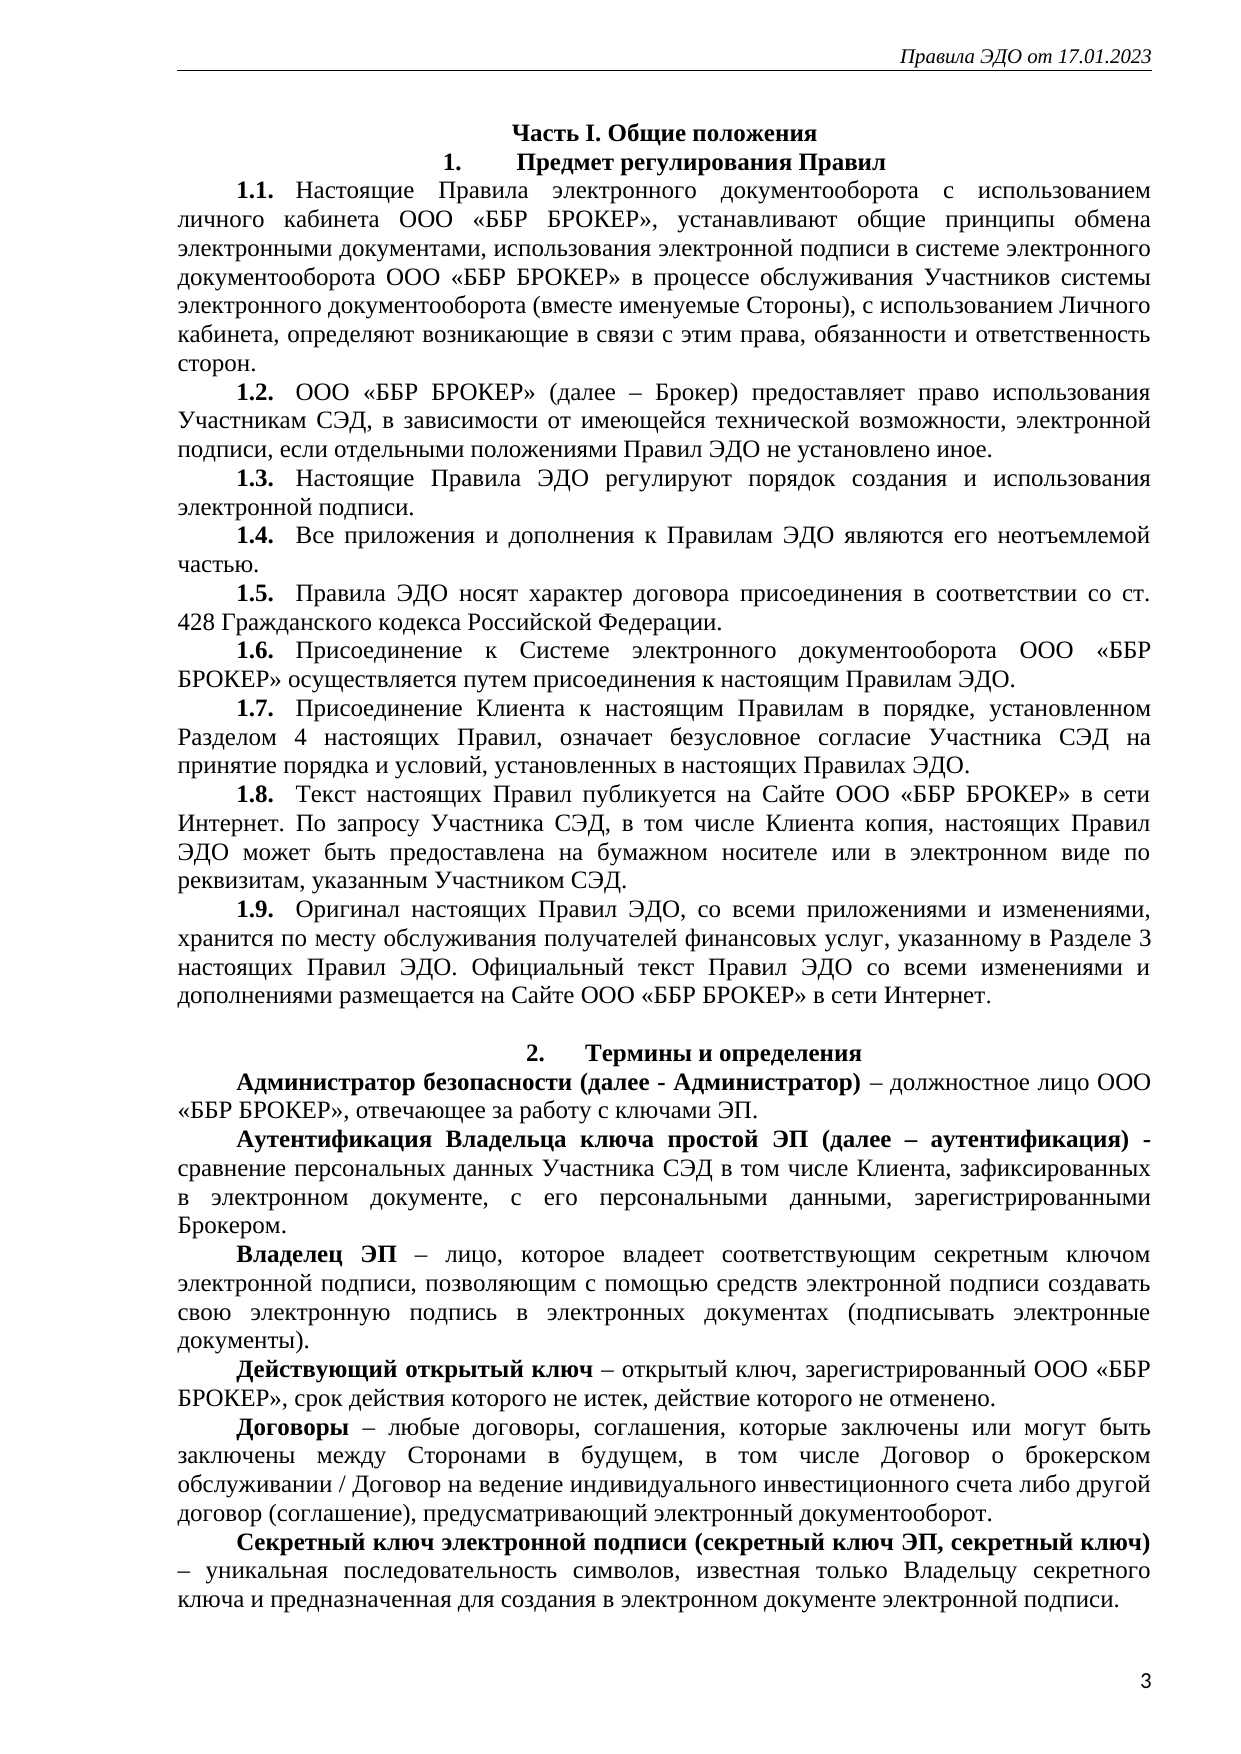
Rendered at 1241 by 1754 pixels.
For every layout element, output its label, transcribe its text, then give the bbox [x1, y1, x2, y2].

list Правила ЭДО носят характер договора присоединения в соответствии со ст. 428 Гражданского кодекса Российской Федерации. [177, 578, 1152, 636]
list Действующий открытый ключ – открытый ключ, зарегистрированный ООО «ББР БРОКЕР», срок действия которого не истек, действие которого не отменено. [177, 1354, 1152, 1412]
list Настоящие Правила ЭДО регулируют порядок создания и использования электронной подписи. [177, 463, 1152, 521]
subtitle Часть I. Общие положения [177, 118, 1152, 147]
list Администратор безопасности (далее - Администратор) – должностное лицо ООО «ББР БРОКЕР», отвечающее за работу с ключами ЭП. [177, 1067, 1152, 1124]
list Договоры – любые договоры, соглашения, которые заключены или могут быть заключены между Сторонами в будущем, в том числе Договор о брокерском обслуживании / Договор на ведение индивидуального инвестиционного счета либо другой договор (соглашение), предусматривающий электронный документооборот. [177, 1412, 1152, 1527]
list Владелец ЭП – лицо, которое владеет соответствующим секретным ключом электронной подписи, позволяющим с помощью средств электронной подписи создавать свою электронную подпись в электронных документах (подписывать электронные документы). [177, 1239, 1152, 1354]
list Оригинал настоящих Правил ЭДО, со всеми приложениями и изменениями, хранится по месту обслуживания получателей финансовых услуг, указанному в Разделе 3 настоящих Правил ЭДО. Официальный текст Правил ЭДО со всеми изменениями и дополнениями размещается на Сайте ООО «ББР БРОКЕР» в сети Интернет. [177, 894, 1152, 1009]
list Настоящие Правила электронного документооборота с использованием личного кабинета ООО «ББР БРОКЕР», устанавливают общие принципы обмена электронными документами, использования электронной подписи в системе электронного документооборота ООО «ББР БРОКЕР» в процессе обслуживания Участников системы электронного документооборота (вместе именуемые Стороны), с использованием Личного кабинета, определяют возникающие в связи с этим права, обязанности и ответственность сторон. [177, 176, 1152, 377]
list ООО «ББР БРОКЕР» (далее – Брокер) предоставляет право использования Участникам СЭД, в зависимости от имеющейся технической возможности, электронной подписи, если отдельными положениями Правил ЭДО не установлено иное. [177, 377, 1152, 463]
list Секретный ключ электронной подписи (секретный ключ ЭП, секретный ключ) – уникальная последовательность символов, известная только Владельцу секретного ключа и предназначенная для создания в электронном документе электронной подписи. [177, 1527, 1152, 1613]
list Все приложения и дополнения к Правилам ЭДО являются его неотъемлемой частью. [177, 521, 1152, 578]
list Текст настоящих Правил публикуется на Сайте ООО «ББР БРОКЕР» в сети Интернет. По запросу Участника СЭД, в том числе Клиента копия, настоящих Правил ЭДО может быть предоставлена на бумажном носителе или в электронном виде по реквизитам, указанным Участником СЭД. [177, 779, 1152, 894]
list Присоединение Клиента к настоящим Правилам в порядке, установленном Разделом 4 настоящих Правил, означает безусловное согласие Участника СЭД на принятие порядка и условий, установленных в настоящих Правилах ЭДО. [177, 693, 1152, 779]
subtitle Предмет регулирования Правил [177, 147, 1152, 176]
list Аутентификация Владельца ключа простой ЭП (далее – аутентификация) - сравнение персональных данных Участника СЭД в том числе Клиента, зафиксированных в электронном документе, с его персональными данными, зарегистрированными Брокером. [177, 1124, 1152, 1239]
list Присоединение к Системе электронного документооборота ООО «ББР БРОКЕР» осуществляется путем присоединения к настоящим Правилам ЭДО. [177, 636, 1152, 693]
subtitle Термины и определения [177, 1038, 1152, 1067]
